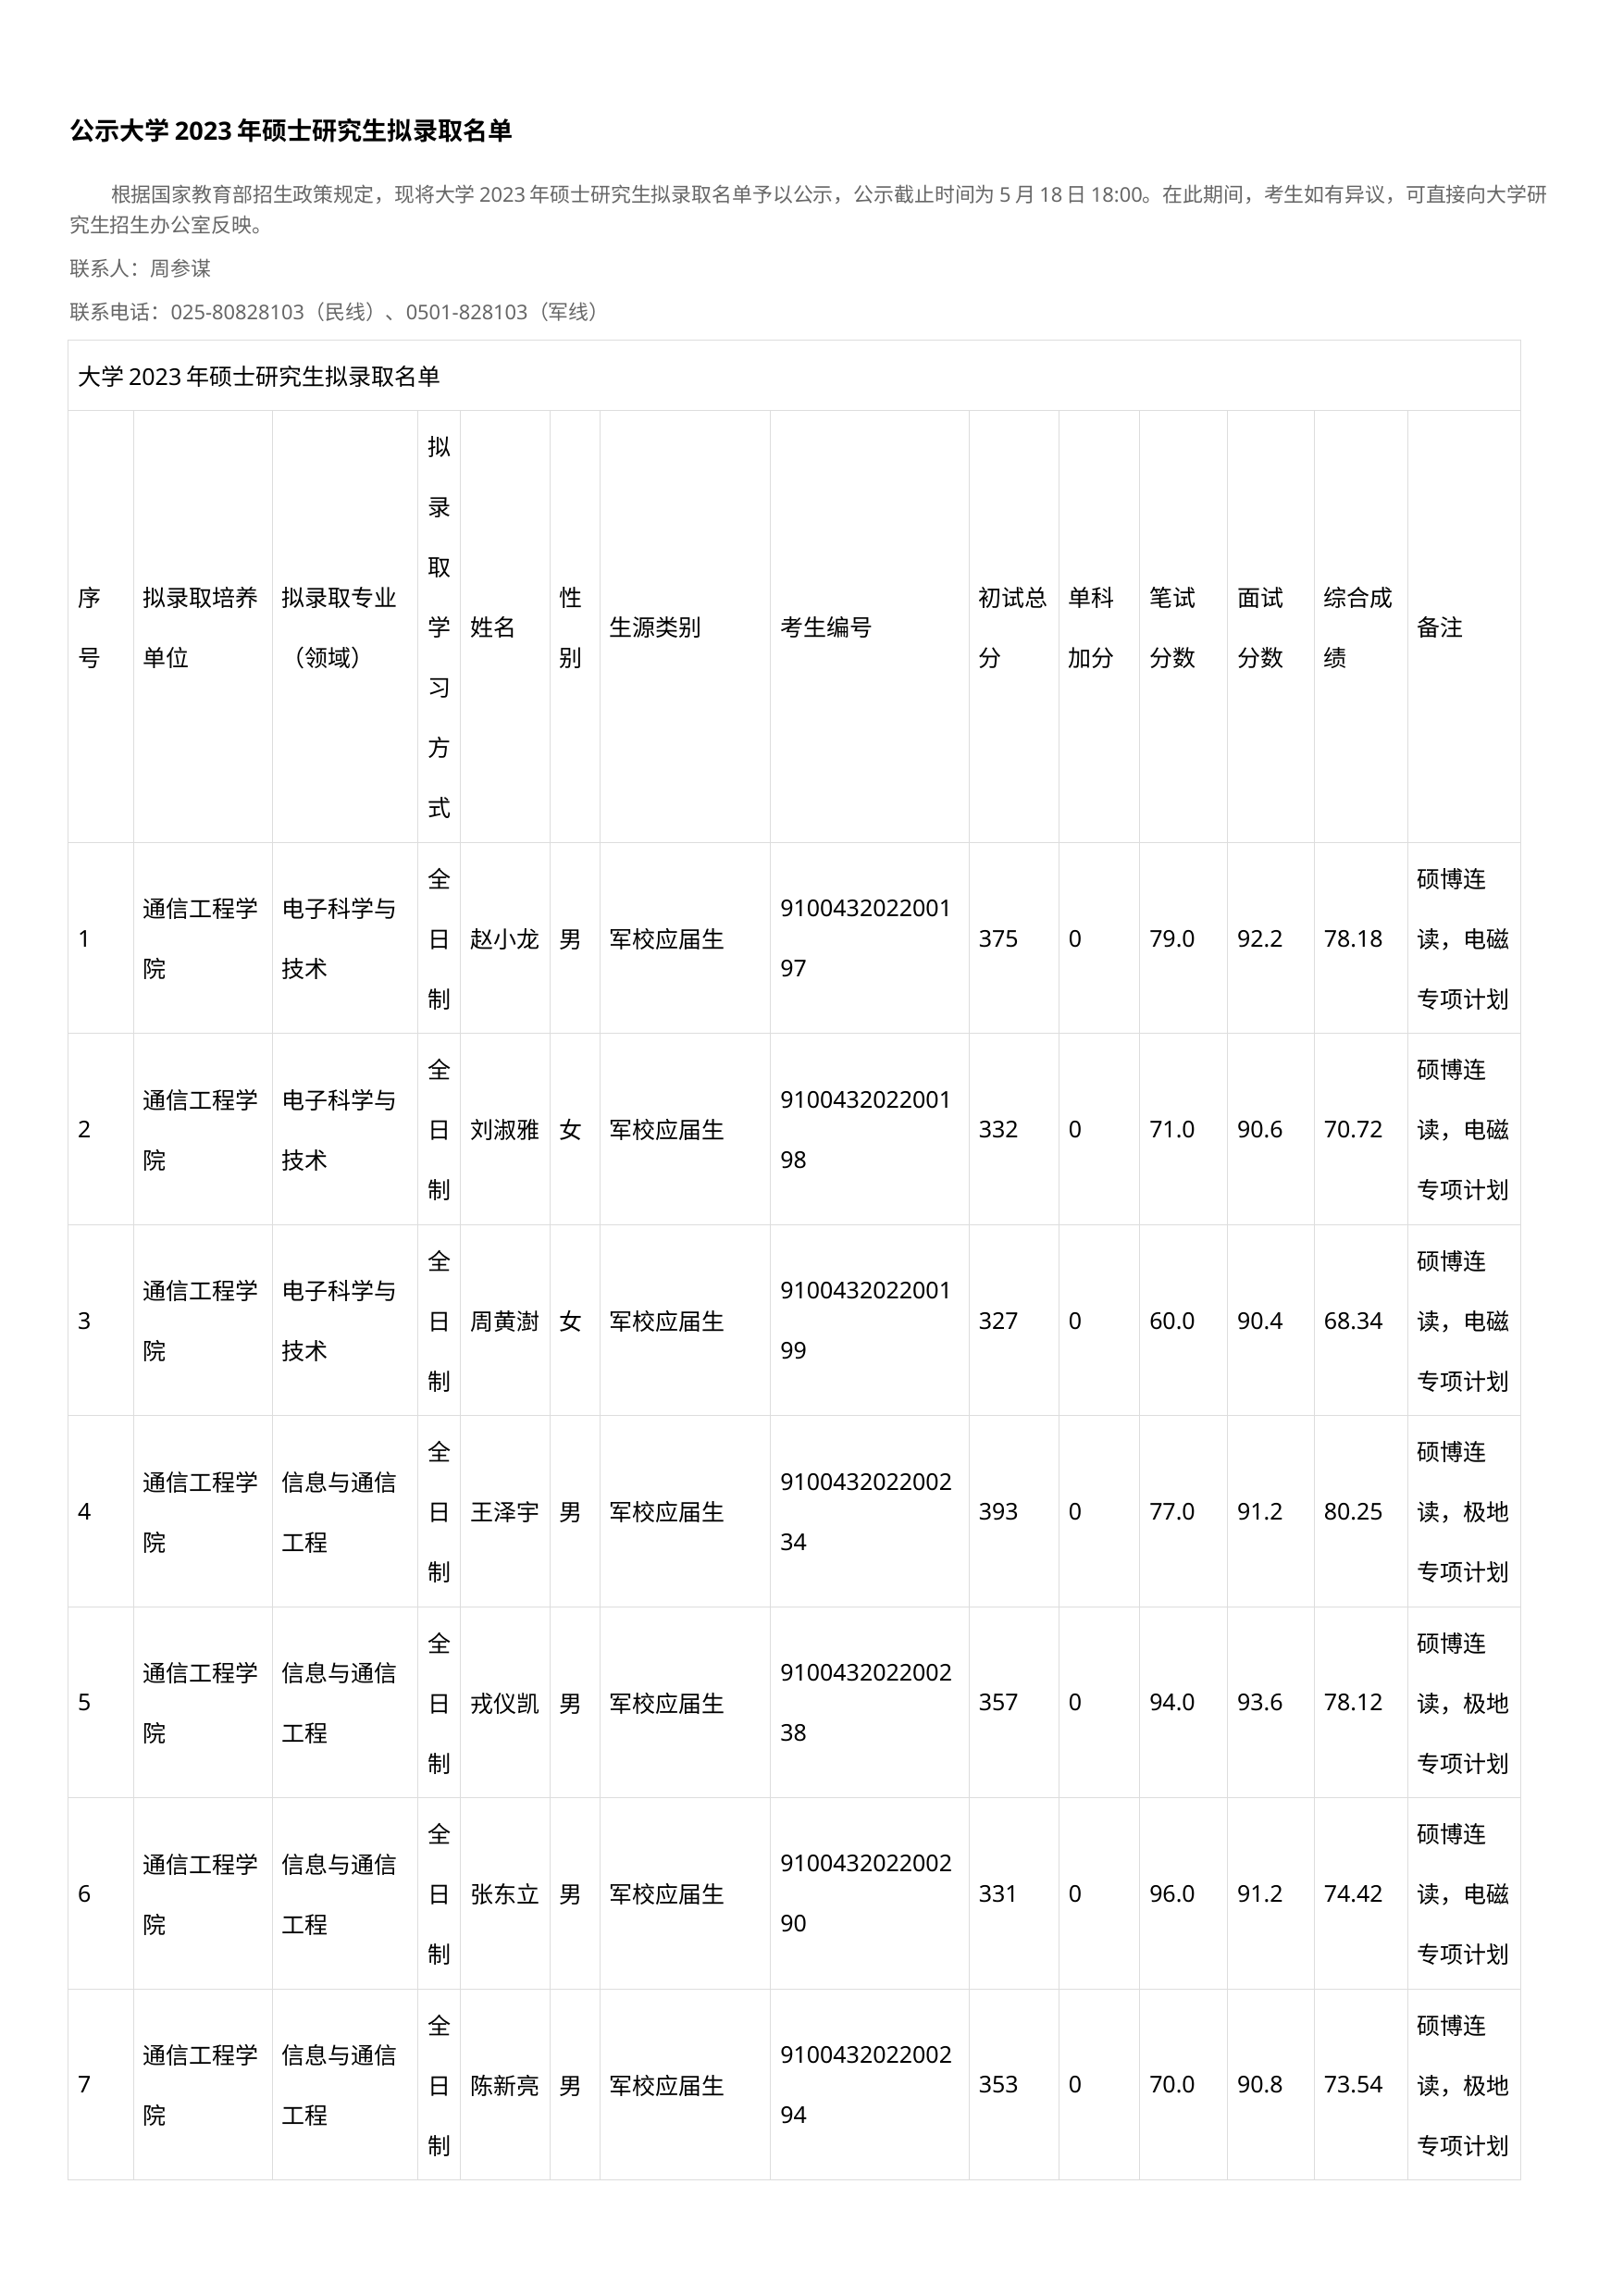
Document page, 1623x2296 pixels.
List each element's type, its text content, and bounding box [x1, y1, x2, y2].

table_cell 91.2 [1228, 1798, 1314, 1988]
table_cell 910043202200199 [771, 1225, 969, 1415]
table_cell 序号 [68, 411, 133, 842]
table_cell 通信工程学院 [134, 1798, 272, 1988]
table_cell 男 [551, 1416, 600, 1607]
table_cell 910043202200197 [771, 843, 969, 1033]
table_cell 910043202200294 [771, 1990, 969, 2179]
table_cell 0 [1059, 1990, 1139, 2179]
table_cell 生源类别 [601, 411, 770, 842]
table_cell 周黄澍 [461, 1225, 550, 1415]
table_cell 全日制 [418, 1607, 460, 1797]
table_cell 93.6 [1228, 1607, 1314, 1797]
table_cell 军校应届生 [601, 1034, 770, 1224]
table_cell 70.0 [1140, 1990, 1227, 2179]
table_cell 78.12 [1315, 1607, 1407, 1797]
table_cell 赵小龙 [461, 843, 550, 1033]
table_cell 60.0 [1140, 1225, 1227, 1415]
text 根据国家教育部招生政策规定，现将大学2023年硕士研究生拟录取名单予以公示，公示截止时间为5月18日18:00。在此期间，考生如有异议，可直接向大学研究生招生办公室反映。 [69, 179, 1554, 239]
table_cell 男 [551, 1798, 600, 1988]
table_cell 军校应届生 [601, 1990, 770, 2179]
table_cell 5 [68, 1607, 133, 1797]
table_cell 通信工程学院 [134, 1607, 272, 1797]
table_cell 硕博连读，电磁专项计划 [1408, 1034, 1520, 1224]
table_cell 单科加分 [1059, 411, 1139, 842]
table_cell 通信工程学院 [134, 843, 272, 1033]
table_cell 硕博连读，极地专项计划 [1408, 1607, 1520, 1797]
table_cell 1 [68, 843, 133, 1033]
table_cell 女 [551, 1034, 600, 1224]
table_cell 90.8 [1228, 1990, 1314, 2179]
table_cell 通信工程学院 [134, 1416, 272, 1607]
table_cell 375 [970, 843, 1059, 1033]
table_cell 357 [970, 1607, 1059, 1797]
table_cell 4 [68, 1416, 133, 1607]
table_cell 96.0 [1140, 1798, 1227, 1988]
table_cell 通信工程学院 [134, 1990, 272, 2179]
table_cell 80.25 [1315, 1416, 1407, 1607]
table_cell 军校应届生 [601, 1225, 770, 1415]
table_cell 王泽宇 [461, 1416, 550, 1607]
table_cell 电子科学与技术 [273, 843, 417, 1033]
table_cell 7 [68, 1990, 133, 2179]
table_cell 90.4 [1228, 1225, 1314, 1415]
table_cell 军校应届生 [601, 1416, 770, 1607]
table_cell 男 [551, 1990, 600, 2179]
table_cell 硕博连读，电磁专项计划 [1408, 1225, 1520, 1415]
table_cell 陈新亮 [461, 1990, 550, 2179]
table_cell 910043202200198 [771, 1034, 969, 1224]
table_cell 393 [970, 1416, 1059, 1607]
table_cell 全日制 [418, 1225, 460, 1415]
table_cell 0 [1059, 1034, 1139, 1224]
table_cell 拟录取学习方式 [418, 411, 460, 842]
table_cell 信息与通信工程 [273, 1798, 417, 1988]
table_cell 电子科学与技术 [273, 1034, 417, 1224]
table_cell 备注 [1408, 411, 1520, 842]
table_cell 电子科学与技术 [273, 1225, 417, 1415]
table_cell 77.0 [1140, 1416, 1227, 1607]
subtitle 公示大学2023年硕士研究生拟录取名单 [69, 99, 1554, 159]
table_cell 综合成绩 [1315, 411, 1407, 842]
table_cell 92.2 [1228, 843, 1314, 1033]
table_cell 0 [1059, 1607, 1139, 1797]
table_cell 拟录取培养单位 [134, 411, 272, 842]
table_cell 刘淑雅 [461, 1034, 550, 1224]
table_cell 0 [1059, 843, 1139, 1033]
table_cell 考生编号 [771, 411, 969, 842]
table_cell 78.18 [1315, 843, 1407, 1033]
table_cell 男 [551, 843, 600, 1033]
table_cell 硕博连读，极地专项计划 [1408, 1990, 1520, 2179]
table_cell 全日制 [418, 1798, 460, 1988]
table_cell 94.0 [1140, 1607, 1227, 1797]
table_cell 全日制 [418, 1990, 460, 2179]
table_cell 戎仪凯 [461, 1607, 550, 1797]
table_cell 全日制 [418, 843, 460, 1033]
table_cell 6 [68, 1798, 133, 1988]
table_cell 353 [970, 1990, 1059, 2179]
table_cell 68.34 [1315, 1225, 1407, 1415]
table_cell 军校应届生 [601, 1607, 770, 1797]
table_cell 姓名 [461, 411, 550, 842]
table_cell 信息与通信工程 [273, 1990, 417, 2179]
table_cell 0 [1059, 1416, 1139, 1607]
table_cell 男 [551, 1607, 600, 1797]
table_cell 327 [970, 1225, 1059, 1415]
table_cell 0 [1059, 1225, 1139, 1415]
table_cell 0 [1059, 1798, 1139, 1988]
table_cell 79.0 [1140, 843, 1227, 1033]
table_cell 信息与通信工程 [273, 1607, 417, 1797]
table_cell 军校应届生 [601, 843, 770, 1033]
table_cell 通信工程学院 [134, 1225, 272, 1415]
table_cell 张东立 [461, 1798, 550, 1988]
table_cell 硕博连读，电磁专项计划 [1408, 843, 1520, 1033]
table_cell 73.54 [1315, 1990, 1407, 2179]
table_cell 全日制 [418, 1416, 460, 1607]
table_cell 910043202200290 [771, 1798, 969, 1988]
text 联系人：周参谋 [69, 253, 1554, 282]
table_cell 332 [970, 1034, 1059, 1224]
table_cell 硕博连读，电磁专项计划 [1408, 1798, 1520, 1988]
table_cell 全日制 [418, 1034, 460, 1224]
table_cell 军校应届生 [601, 1798, 770, 1988]
table_cell 90.6 [1228, 1034, 1314, 1224]
table_cell 331 [970, 1798, 1059, 1988]
table_cell 面试分数 [1228, 411, 1314, 842]
table_cell 信息与通信工程 [273, 1416, 417, 1607]
table_cell 笔试分数 [1140, 411, 1227, 842]
table_cell 71.0 [1140, 1034, 1227, 1224]
table_cell 74.42 [1315, 1798, 1407, 1988]
text 联系电话：025-80828103（民线）、0501-828103（军线） [69, 296, 1554, 326]
table_cell 硕博连读，极地专项计划 [1408, 1416, 1520, 1607]
table_header 大学2023年硕士研究生拟录取名单 [68, 341, 1520, 410]
table_cell 2 [68, 1034, 133, 1224]
table_cell 70.72 [1315, 1034, 1407, 1224]
table_cell 91.2 [1228, 1416, 1314, 1607]
table_cell 女 [551, 1225, 600, 1415]
table_cell 通信工程学院 [134, 1034, 272, 1224]
table_cell 910043202200238 [771, 1607, 969, 1797]
table_cell 拟录取专业（领域） [273, 411, 417, 842]
table_cell 初试总分 [970, 411, 1059, 842]
table_cell 910043202200234 [771, 1416, 969, 1607]
table_cell 3 [68, 1225, 133, 1415]
table_cell 性别 [551, 411, 600, 842]
